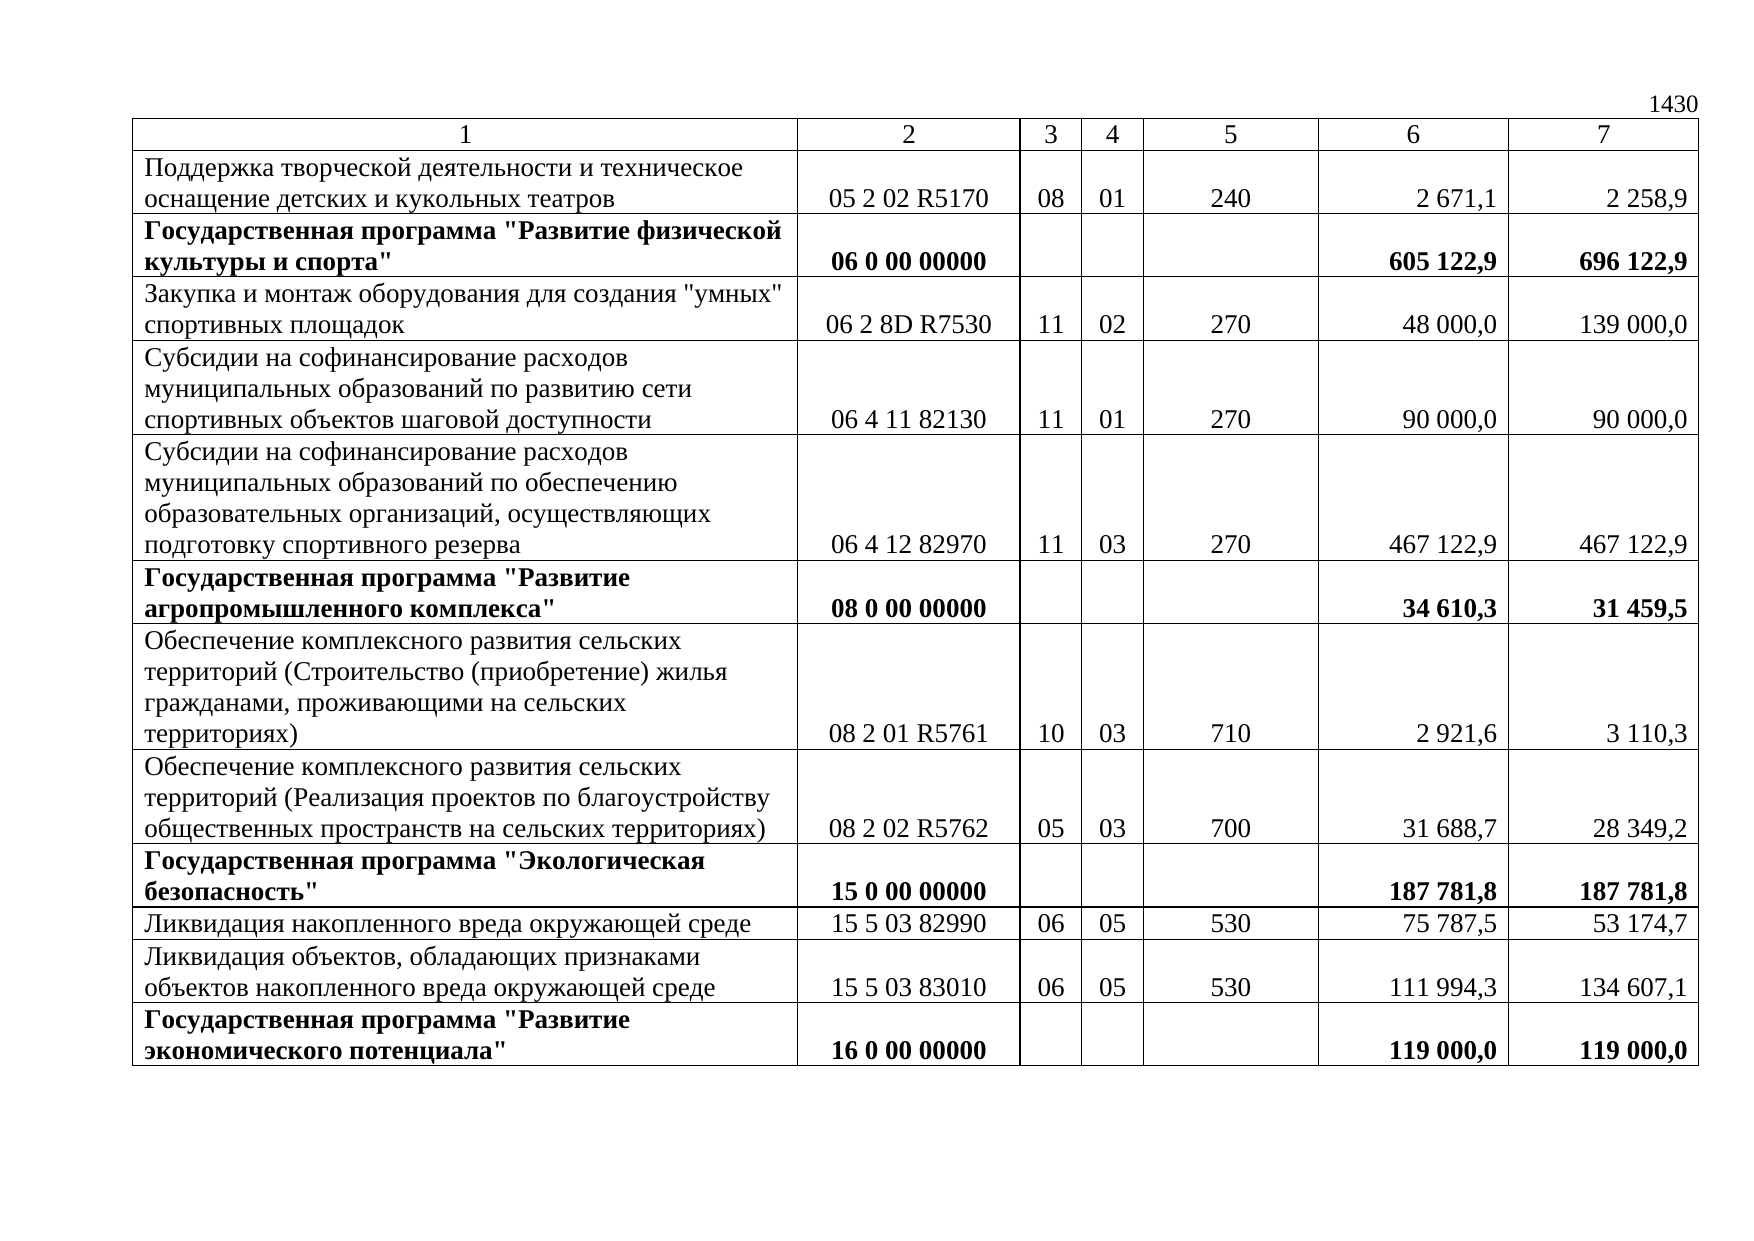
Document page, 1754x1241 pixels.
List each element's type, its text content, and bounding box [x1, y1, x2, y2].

table_cell 11 [1021, 341, 1081, 434]
table_cell [1021, 561, 1081, 623]
table_cell 15 0 00 00000 [798, 844, 1019, 906]
table_cell 270 [1144, 277, 1318, 339]
table_cell 2 671,1 [1319, 151, 1508, 213]
table_cell [1144, 1003, 1318, 1065]
table_cell 111 994,3 [1319, 940, 1508, 1002]
table_cell [1144, 561, 1318, 623]
table_cell 10 [1021, 624, 1081, 749]
table_cell Обеспечение комплексного развития сельских территорий (Реализация проектов по благоустройству общественных пространств на сельских территориях) [133, 750, 797, 843]
table_header 6 [1319, 119, 1508, 149]
table_cell 08 0 00 00000 [798, 561, 1019, 623]
table_cell 06 4 11 82130 [798, 341, 1019, 434]
table_cell 03 [1082, 435, 1143, 560]
table_header 7 [1509, 119, 1698, 149]
table_cell 119 000,0 [1319, 1003, 1508, 1065]
table_cell 28 349,2 [1509, 750, 1698, 843]
table_cell 05 [1082, 940, 1143, 1002]
table_cell 530 [1144, 940, 1318, 1002]
table_cell 02 [1082, 277, 1143, 339]
table_header 5 [1144, 119, 1318, 149]
table_cell 06 [1021, 940, 1081, 1002]
table_cell 08 2 02 R5762 [798, 750, 1019, 843]
table_header 1 [133, 119, 797, 149]
table_cell 187 781,8 [1319, 844, 1508, 906]
table_cell 530 [1144, 908, 1318, 939]
table_cell Ликвидация объектов, обладающих признаками объектов накопленного вреда окружающей среде [133, 940, 797, 1002]
table_cell 134 607,1 [1509, 940, 1698, 1002]
table_cell Субсидии на софинансирование расходов муниципальных образований по обеспечению образовательных организаций, осуществляющих подготовку спортивного резерва [133, 435, 797, 560]
table_cell 11 [1021, 435, 1081, 560]
table_cell [1082, 561, 1143, 623]
table_cell Государственная программа "Развитие агропромышленного комплекса" [133, 561, 797, 623]
table_cell 03 [1082, 624, 1143, 749]
table_cell 05 2 02 R5170 [798, 151, 1019, 213]
table_cell 05 [1021, 750, 1081, 843]
table_cell 06 4 12 82970 [798, 435, 1019, 560]
table_cell 06 [1021, 908, 1081, 939]
table_cell 90 000,0 [1509, 341, 1698, 434]
table_cell 270 [1144, 435, 1318, 560]
table_cell 696 122,9 [1509, 214, 1698, 276]
table_cell 2 258,9 [1509, 151, 1698, 213]
table_cell 240 [1144, 151, 1318, 213]
table_cell 75 787,5 [1319, 908, 1508, 939]
table_cell 11 [1021, 277, 1081, 339]
table_cell Государственная программа "Экологическая безопасность" [133, 844, 797, 906]
table_cell 187 781,8 [1509, 844, 1698, 906]
table_cell 06 0 00 00000 [798, 214, 1019, 276]
table_cell 15 5 03 83010 [798, 940, 1019, 1002]
table_cell 05 [1082, 908, 1143, 939]
table_cell 15 5 03 82990 [798, 908, 1019, 939]
table_cell 3 110,3 [1509, 624, 1698, 749]
table_cell 119 000,0 [1509, 1003, 1698, 1065]
table_cell [1021, 214, 1081, 276]
table_header 3 [1021, 119, 1081, 149]
table_cell 467 122,9 [1319, 435, 1508, 560]
table_cell Обеспечение комплексного развития сельских территорий (Строительство (приобретение) жилья гражданами, проживающими на сельских территориях) [133, 624, 797, 749]
table_cell 31 459,5 [1509, 561, 1698, 623]
table_cell 01 [1082, 341, 1143, 434]
table_cell 06 2 8D R7530 [798, 277, 1019, 339]
table_cell 08 [1021, 151, 1081, 213]
table_cell Субсидии на софинансирование расходов муниципальных образований по развитию сети спортивных объектов шаговой доступности [133, 341, 797, 434]
table_cell [1021, 844, 1081, 906]
table_cell 08 2 01 R5761 [798, 624, 1019, 749]
table_cell Закупка и монтаж оборудования для создания "умных" спортивных площадок [133, 277, 797, 339]
table_cell 270 [1144, 341, 1318, 434]
table_cell Ликвидация накопленного вреда окружающей среде [133, 908, 797, 939]
table_cell 139 000,0 [1509, 277, 1698, 339]
table_cell 90 000,0 [1319, 341, 1508, 434]
table_cell 53 174,7 [1509, 908, 1698, 939]
table_cell Государственная программа "Развитие экономического потенциала" [133, 1003, 797, 1065]
table_header 4 [1082, 119, 1143, 149]
table_cell 03 [1082, 750, 1143, 843]
table_cell 2 921,6 [1319, 624, 1508, 749]
table_cell [1082, 844, 1143, 906]
table_cell 31 688,7 [1319, 750, 1508, 843]
table_cell [1021, 1003, 1081, 1065]
table_cell 16 0 00 00000 [798, 1003, 1019, 1065]
table_header 2 [798, 119, 1019, 149]
table_cell 01 [1082, 151, 1143, 213]
table_cell Поддержка творческой деятельности и техническое оснащение детских и кукольных театров [133, 151, 797, 213]
table_cell 605 122,9 [1319, 214, 1508, 276]
table_cell 700 [1144, 750, 1318, 843]
table_cell [1144, 214, 1318, 276]
table_cell 467 122,9 [1509, 435, 1698, 560]
table_cell [1082, 1003, 1143, 1065]
table_cell 48 000,0 [1319, 277, 1508, 339]
table_cell [1082, 214, 1143, 276]
table_cell 710 [1144, 624, 1318, 749]
table_cell 34 610,3 [1319, 561, 1508, 623]
table_cell [1144, 844, 1318, 906]
table_cell Государственная программа "Развитие физической культуры и спорта" [133, 214, 797, 276]
